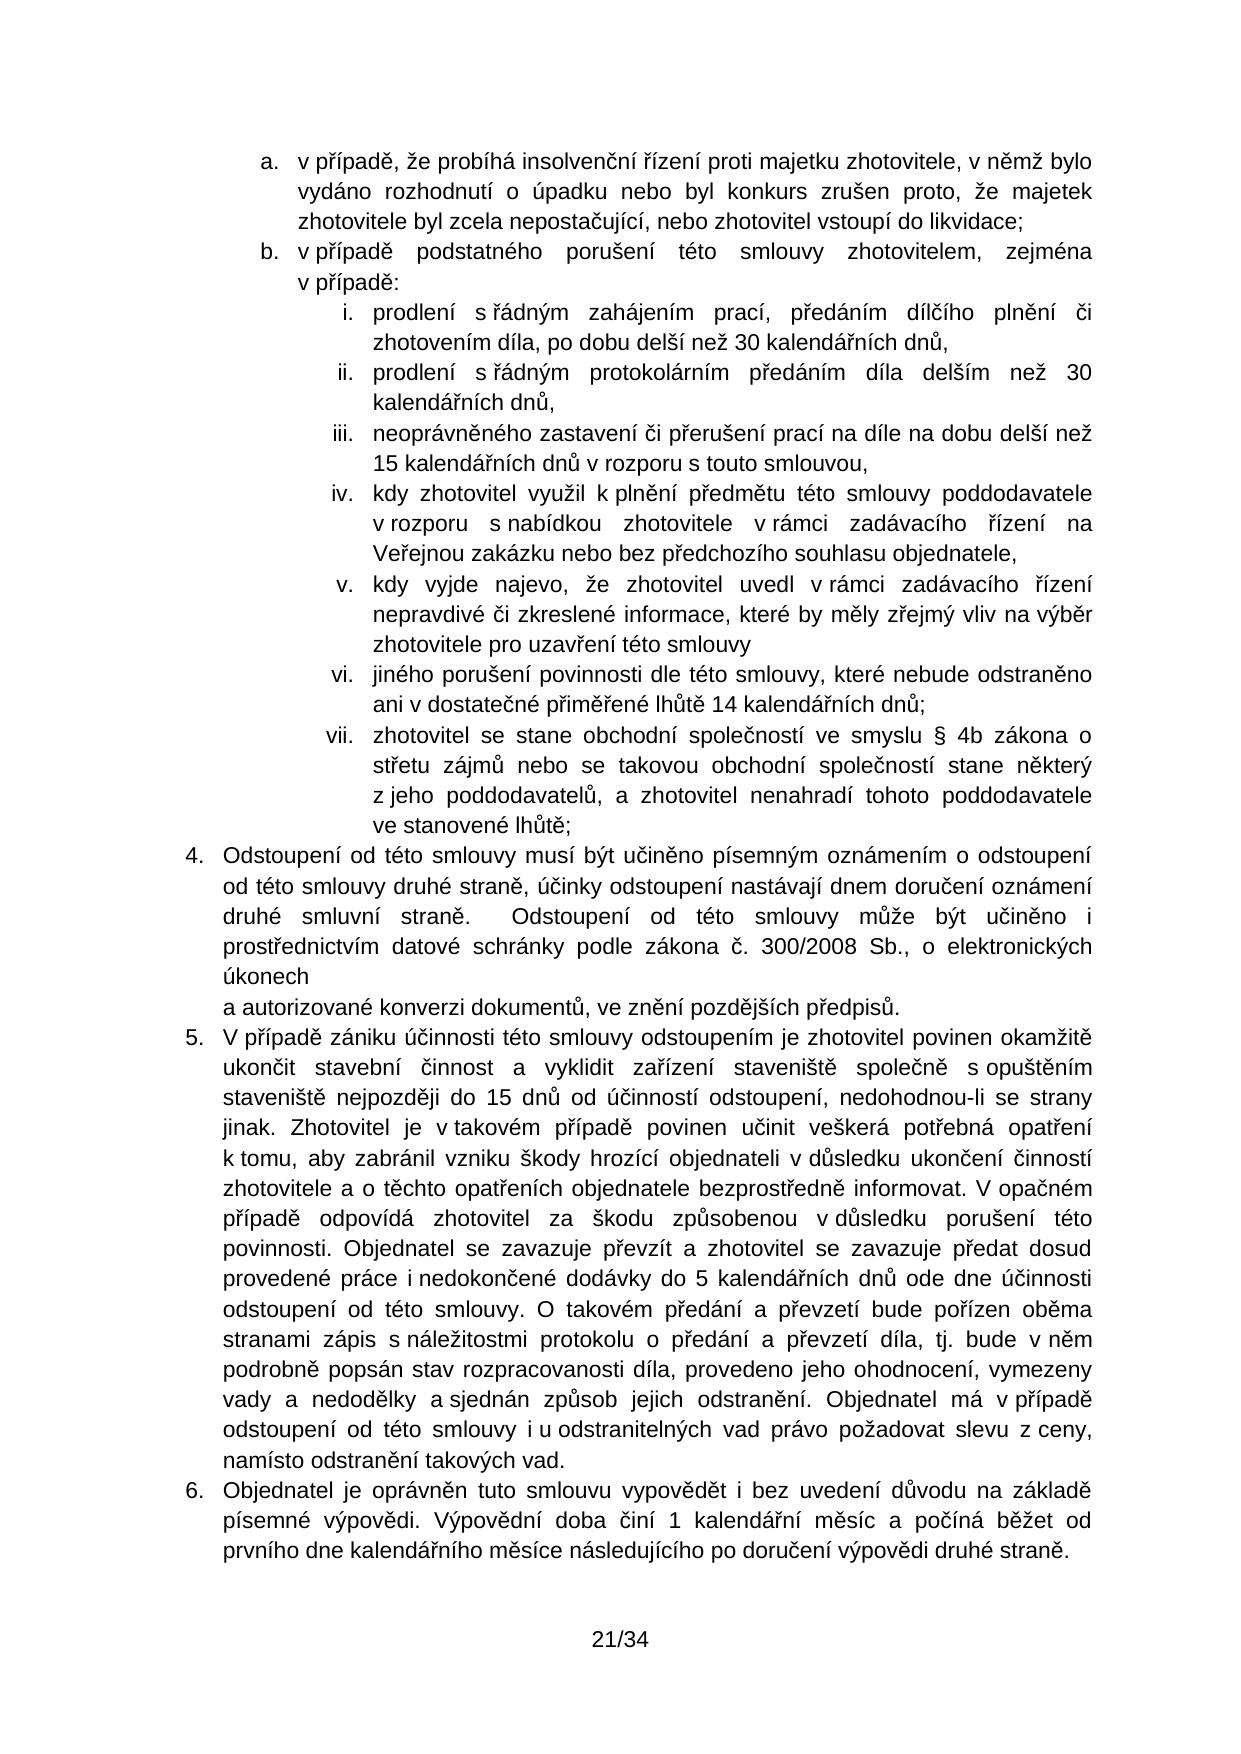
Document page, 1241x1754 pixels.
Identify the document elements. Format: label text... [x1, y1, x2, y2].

list V případě zániku účinnosti této smlouvy odstoupením je zhotovitel povinen okamžitě ukončit stavební činnost a vyklidit zařízení staveniště společně s opuštěním staveniště nejpozději do 15 dnů od účinností odstoupení, nedohodnou-li se strany jinak. Zhotovitel je v takovém případě povinen učinit veškerá potřebná opatření k tomu, aby zabránil vzniku škody hrozící objednateli v důsledku ukončení činností zhotovitele a o těchto opatřeních objednatele bezprostředně informovat. V opačném případě odpovídá zhotovitel za škodu způsobenou v důsledku porušení této povinnosti. Objednatel se zavazuje převzít a zhotovitel se zavazuje předat dosud provedené práce i nedokončené dodávky do 5 kalendářních dnů ode dne účinnosti odstoupení od této smlouvy. O takovém předání a převzetí bude pořízen oběma stranami zápis s náležitostmi protokolu o předání a převzetí díla, tj. bude v něm podrobně popsán stav rozpracovanosti díla, provedeno jeho ohodnocení, vymezeny vady a nedodělky a sjednán způsob jejich odstranění. Objednatel má v případě odstoupení od této smlouvy i u odstranitelných vad právo požadovat slevu z ceny, namísto odstranění takových vad. [185, 1024, 1093, 1473]
list prodlení s řádným zahájením prací, předáním dílčího plnění či zhotovením díla, po dobu delší než 30 kalendářních dnů, [354, 299, 1093, 355]
list v případě podstatného porušení této smlouvy zhotovitelem, zejména v případě: [260, 238, 1093, 295]
list Objednatel je oprávněn tuto smlouvu vypovědět i bez uvedení důvodu na základě písemné výpovědi. Výpovědní doba činí 1 kalendářní měsíc a počíná běžet od prvního dne kalendářního měsíce následujícího po doručení výpovědi druhé straně. [185, 1477, 1093, 1563]
list Odstoupení od této smlouvy musí být učiněno písemným oznámením o odstoupení od této smlouvy druhé straně, účinky odstoupení nastávají dnem doručení oznámení druhé smluvní straně. Odstoupení od této smlouvy může být učiněno i prostřednictvím datové schránky podle zákona č. 300/2008 Sb., o elektronických úkonech a autorizované konverzi dokumentů, ve znění pozdějších předpisů. [185, 842, 1093, 1020]
list neoprávněného zastavení či přerušení prací na díle na dobu delší než 15 kalendářních dnů v rozporu s touto smlouvou, [354, 419, 1093, 476]
list prodlení s řádným protokolárním předáním díla delším než 30 kalendářních dnů, [354, 359, 1093, 416]
list kdy zhotovitel využil k plnění předmětu této smlouvy poddodavatele v rozporu s nabídkou zhotovitele v rámci zadávacího řízení na Veřejnou zakázku nebo bez předchozího souhlasu objednatele, [354, 480, 1093, 567]
list zhotovitel se stane obchodní společností ve smyslu § 4b zákona o střetu zájmů nebo se takovou obchodní společností stane některý z jeho poddodavatelů, a zhotovitel nenahradí tohoto poddodavatele ve stanovené lhůtě; [354, 722, 1093, 838]
list v případě, že probíhá insolvenční řízení proti majetku zhotovitele, v němž bylo vydáno rozhodnutí o úpadku nebo byl konkurs zrušen proto, že majetek zhotovitele byl zcela nepostačující, nebo zhotovitel vstoupí do likvidace; [260, 148, 1093, 234]
list jiného porušení povinnosti dle této smlouvy, které nebude odstraněno ani v dostatečné přiměřené lhůtě 14 kalendářních dnů; [354, 661, 1093, 718]
list kdy vyjde najevo, že zhotovitel uvedl v rámci zadávacího řízení nepravdivé či zkreslené informace, které by měly zřejmý vliv na výběr zhotovitele pro uzavření této smlouvy [354, 571, 1093, 657]
